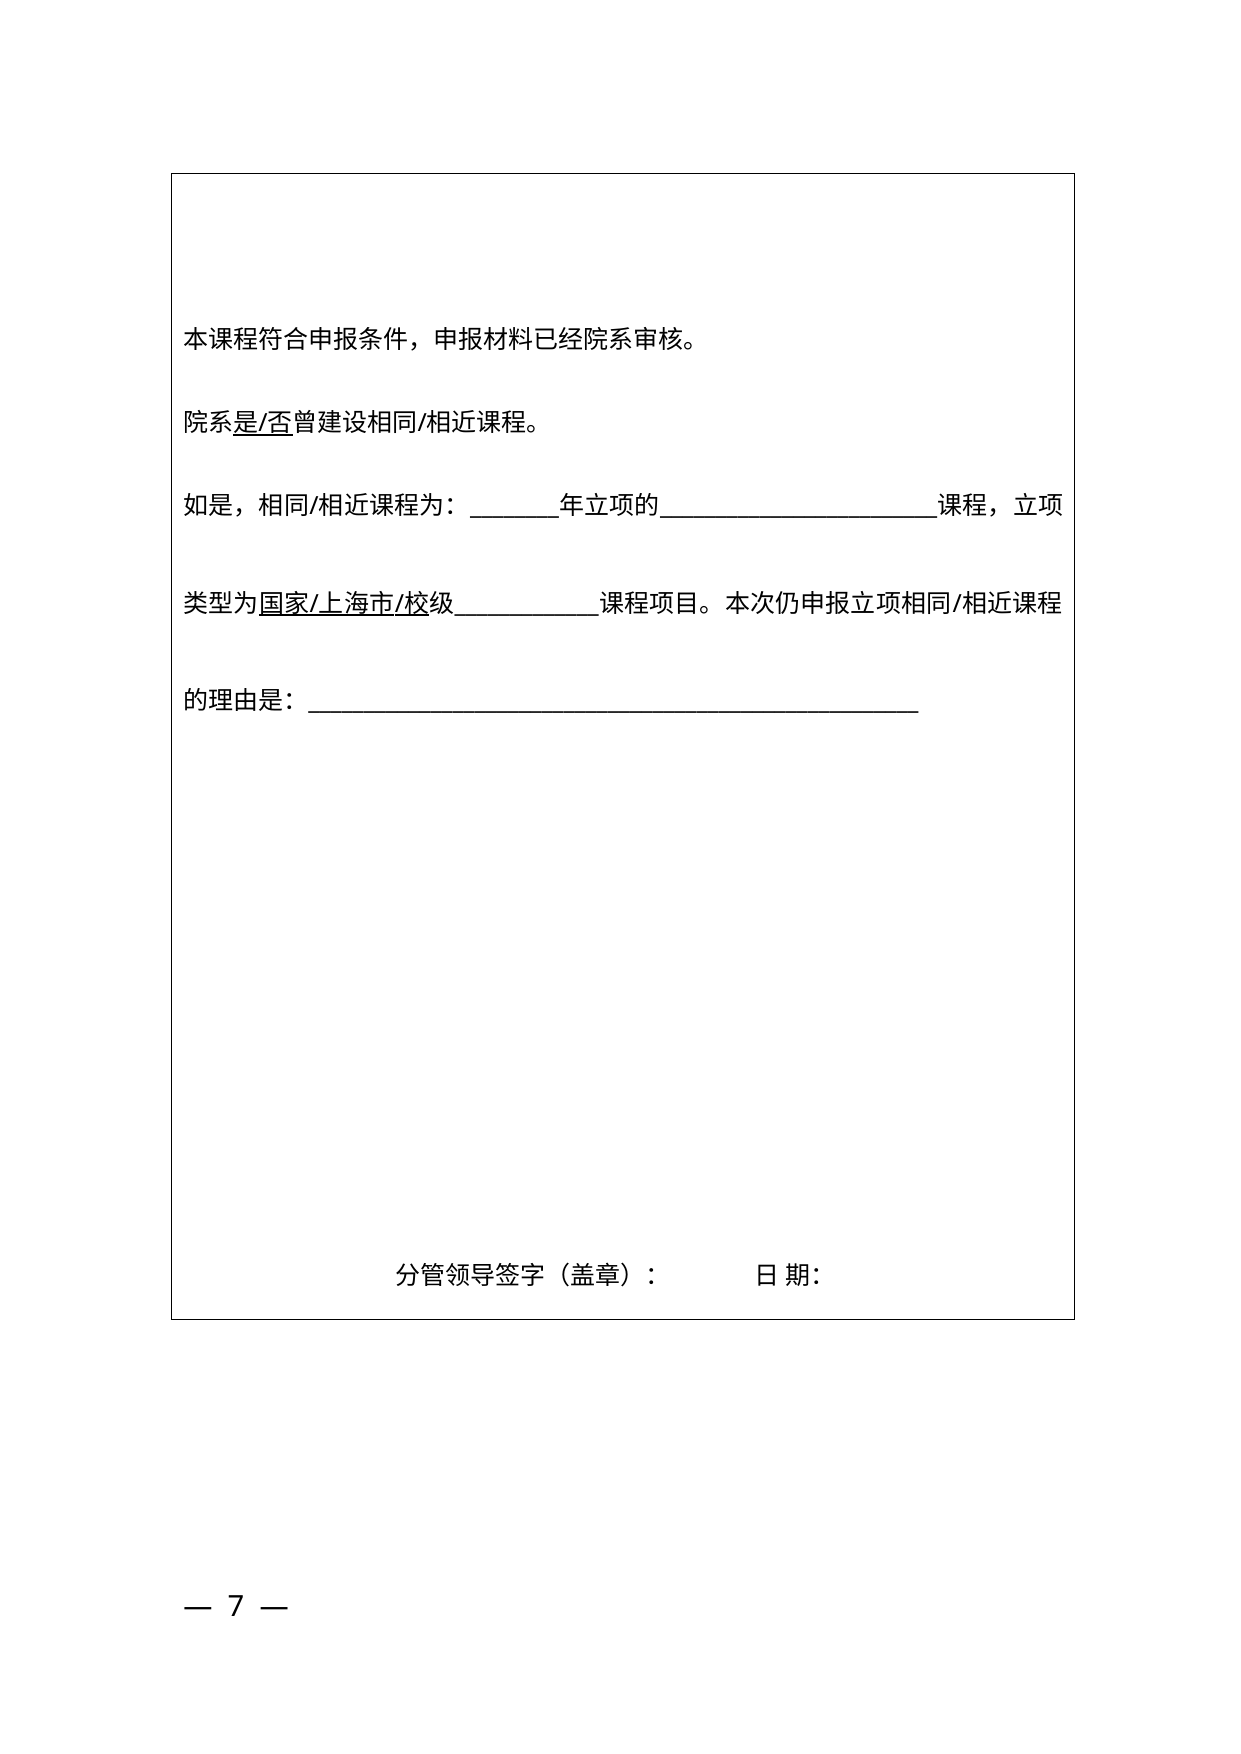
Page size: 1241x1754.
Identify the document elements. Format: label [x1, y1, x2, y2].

table_header [172, 174, 1074, 1319]
